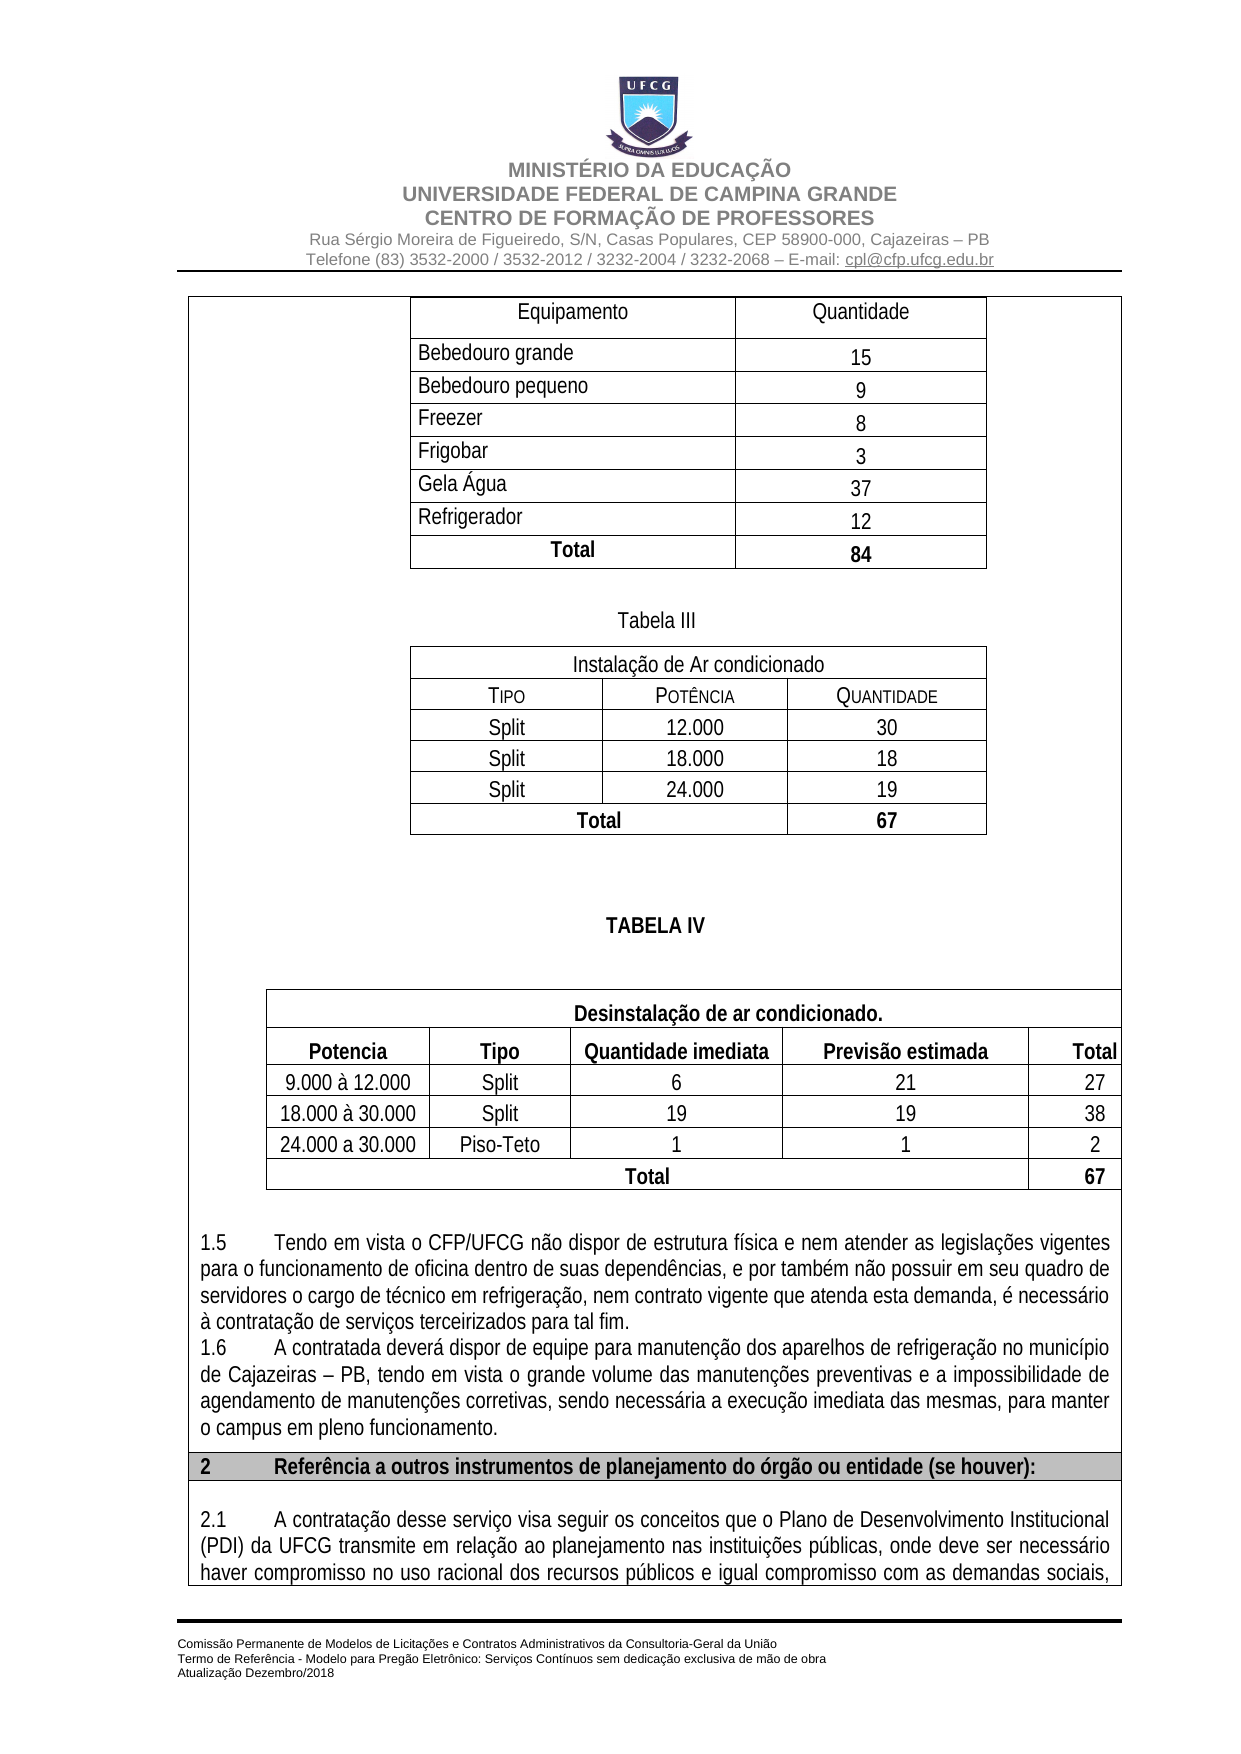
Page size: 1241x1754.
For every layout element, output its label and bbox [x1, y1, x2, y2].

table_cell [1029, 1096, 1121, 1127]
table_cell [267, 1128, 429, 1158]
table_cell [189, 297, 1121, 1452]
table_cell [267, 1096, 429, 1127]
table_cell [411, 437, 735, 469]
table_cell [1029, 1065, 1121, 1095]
picture [605, 73, 695, 159]
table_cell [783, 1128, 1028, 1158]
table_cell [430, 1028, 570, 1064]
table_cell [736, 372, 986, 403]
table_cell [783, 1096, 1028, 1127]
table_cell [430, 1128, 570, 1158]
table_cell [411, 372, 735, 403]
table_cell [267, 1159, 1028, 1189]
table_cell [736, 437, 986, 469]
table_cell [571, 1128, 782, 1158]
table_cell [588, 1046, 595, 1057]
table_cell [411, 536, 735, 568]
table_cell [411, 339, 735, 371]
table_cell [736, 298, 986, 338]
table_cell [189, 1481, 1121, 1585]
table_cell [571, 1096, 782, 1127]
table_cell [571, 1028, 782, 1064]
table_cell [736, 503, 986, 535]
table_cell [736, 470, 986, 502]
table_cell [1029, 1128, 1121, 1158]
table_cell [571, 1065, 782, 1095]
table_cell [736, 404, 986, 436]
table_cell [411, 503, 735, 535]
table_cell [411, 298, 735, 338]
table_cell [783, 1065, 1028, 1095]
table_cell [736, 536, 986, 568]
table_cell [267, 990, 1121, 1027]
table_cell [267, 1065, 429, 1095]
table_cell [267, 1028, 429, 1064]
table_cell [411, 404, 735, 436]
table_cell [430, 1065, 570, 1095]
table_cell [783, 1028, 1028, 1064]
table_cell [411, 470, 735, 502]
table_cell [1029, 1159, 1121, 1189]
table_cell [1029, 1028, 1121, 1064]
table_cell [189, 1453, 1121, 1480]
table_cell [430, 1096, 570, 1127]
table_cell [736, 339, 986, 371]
